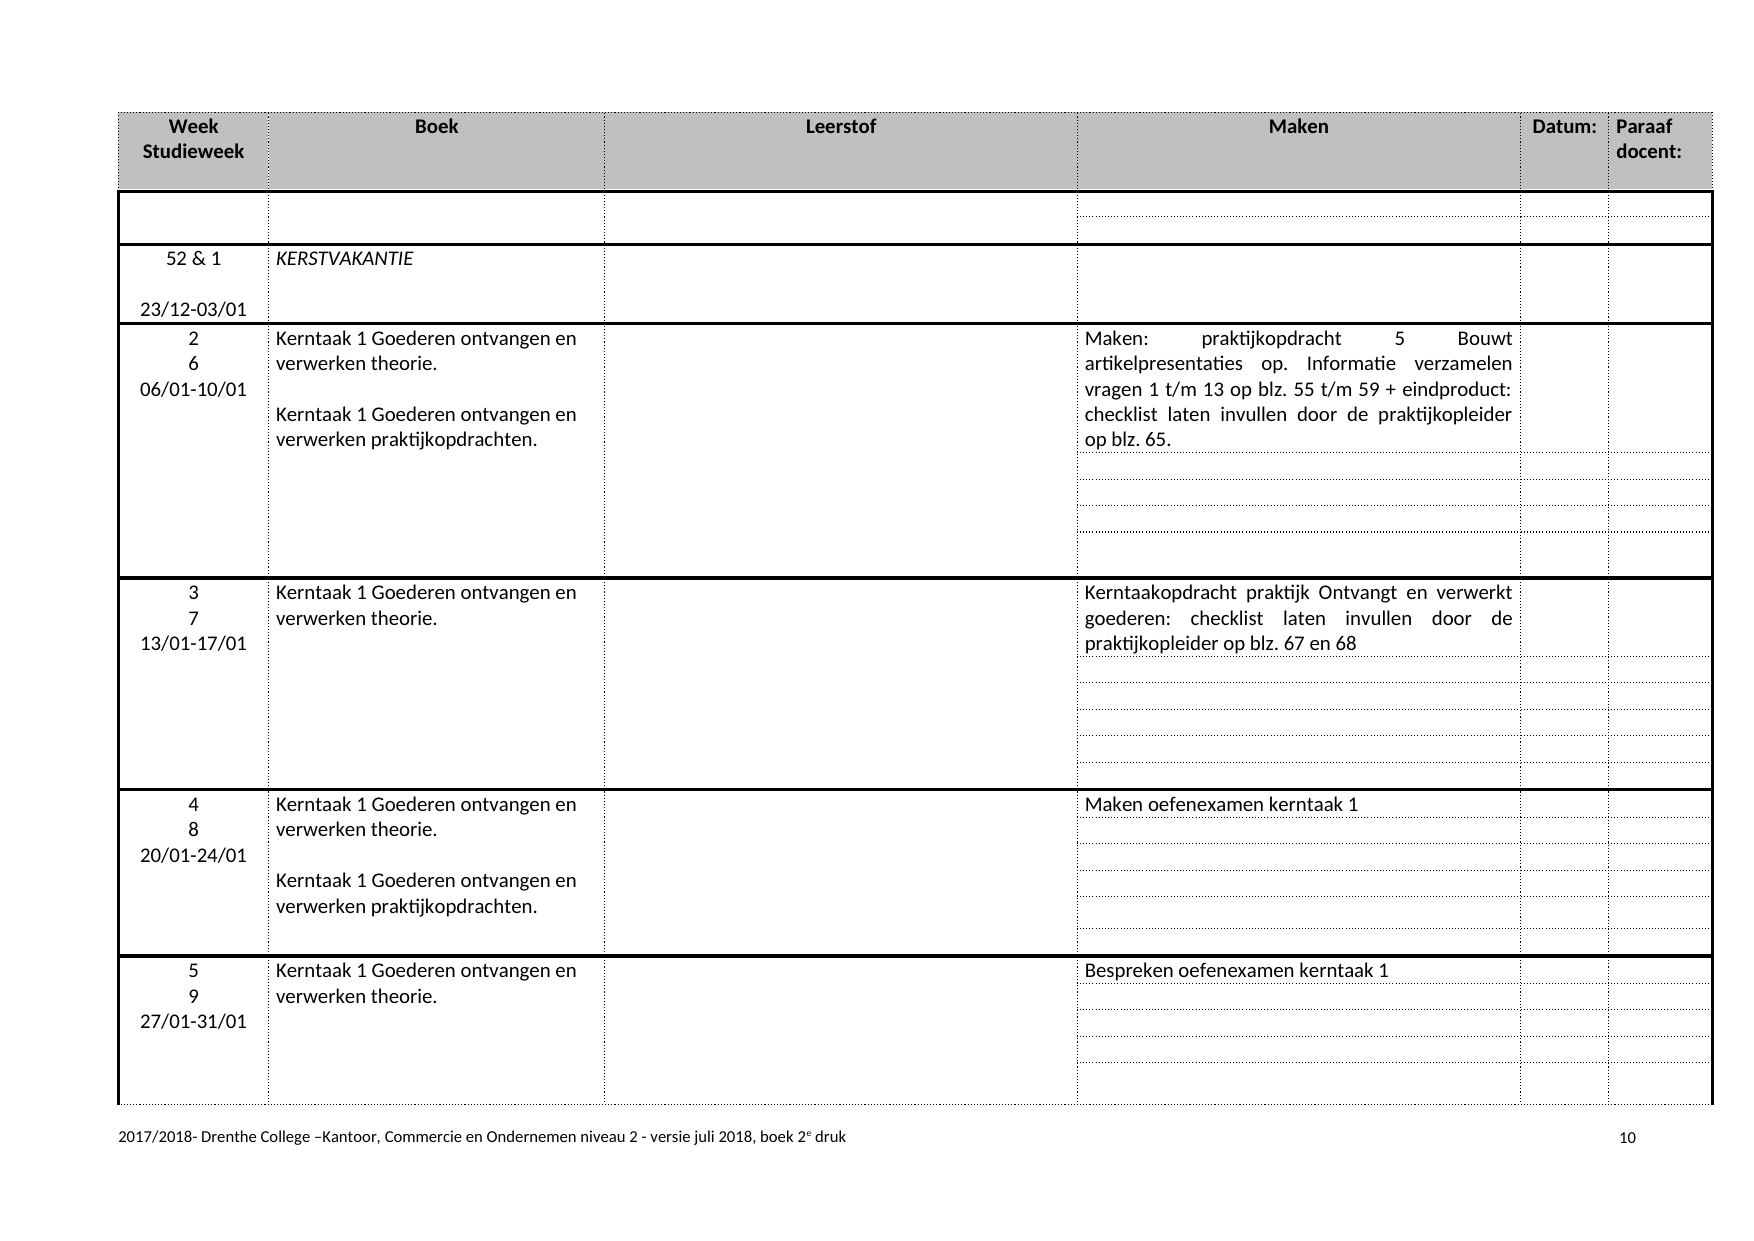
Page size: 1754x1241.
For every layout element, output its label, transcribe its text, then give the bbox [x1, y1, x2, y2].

table_cell [1520, 1036, 1609, 1062]
table_cell 5 9 27/01-31/01 [120, 958, 268, 1104]
table_cell [1609, 505, 1711, 531]
table_cell [605, 325, 1077, 576]
table_cell [1077, 1036, 1520, 1062]
table_cell [1077, 843, 1520, 869]
table_cell [1520, 896, 1609, 928]
table_cell [1520, 735, 1609, 762]
table_cell [1077, 246, 1520, 322]
table_cell [1609, 735, 1711, 762]
table_cell 52 & 1 23/12-03/01 [120, 246, 268, 322]
table_cell [1077, 682, 1520, 709]
table_cell [1609, 896, 1711, 928]
table_cell [1077, 762, 1520, 788]
table_cell [1609, 983, 1711, 1009]
table_header Maken [1077, 112, 1520, 189]
table_cell [605, 580, 1077, 788]
table_header Paraaf docent: [1609, 112, 1712, 189]
table_cell 4 8 20/01-24/01 [120, 791, 268, 954]
table_cell [605, 958, 1077, 1104]
table_cell Kerntaak 1 Goederen ontvangen en verwerken theorie. Kerntaak 1 Goederen ontvangen en verwerken praktijkopdrachten. [269, 791, 605, 954]
table_cell [1077, 928, 1520, 954]
table_cell [1609, 193, 1711, 216]
table_cell [1077, 216, 1520, 242]
table_cell [1609, 531, 1711, 576]
table_cell [1077, 193, 1520, 216]
table_cell [605, 791, 1077, 954]
table_header Boek [269, 112, 605, 189]
table_cell [1609, 580, 1711, 656]
table_cell [1520, 983, 1609, 1009]
table_cell Kerntaak 1 Goederen ontvangen en verwerken theorie. [269, 958, 605, 1104]
table_cell [1520, 958, 1609, 983]
table_cell Bespreken oefenexamen kerntaak 1 [1077, 958, 1520, 983]
table_cell [1609, 958, 1711, 983]
table_cell Maken oefenexamen kerntaak 1 [1077, 791, 1520, 817]
table_cell [1609, 762, 1711, 788]
table_cell 2 6 06/01-10/01 [120, 325, 268, 576]
table_cell [1609, 325, 1711, 452]
table_cell [1520, 325, 1609, 452]
table_cell [1609, 452, 1711, 478]
table_cell Maken: praktijkopdracht 5 Bouwt artikelpresentaties op. Informatie verzamelen vragen 1 t/m 13 op blz. 55 t/m 59 + eindproduct: checklist laten invullen door de praktijkopleider op blz. 65. [1077, 325, 1520, 452]
table_cell [1520, 1062, 1609, 1104]
table_cell Kerntaak 1 Goederen ontvangen en verwerken theorie. Kerntaak 1 Goederen ontvangen en verwerken praktijkopdrachten. [269, 325, 605, 576]
table_cell [1520, 452, 1609, 478]
table_cell [1520, 870, 1609, 896]
table_cell [1077, 1009, 1520, 1036]
table_cell [1609, 682, 1711, 709]
table_cell [605, 246, 1077, 322]
table_cell KERSTVAKANTIE [269, 246, 605, 322]
table_cell [1520, 682, 1609, 709]
table_cell [1520, 656, 1609, 682]
table_cell [1520, 1009, 1609, 1036]
table_cell [1609, 479, 1711, 505]
table_cell [1077, 817, 1520, 843]
table_cell [1520, 479, 1609, 505]
table_cell [1609, 817, 1711, 843]
table_cell [1077, 656, 1520, 682]
table_cell [1077, 709, 1520, 735]
table_header Week Studieweek [118, 112, 268, 189]
table_cell [1520, 762, 1609, 788]
table_cell [1609, 246, 1711, 322]
table_cell [1520, 928, 1609, 954]
table_cell [1520, 817, 1609, 843]
table_cell [1609, 1009, 1711, 1036]
table_cell [1520, 709, 1609, 735]
table_cell [1077, 870, 1520, 896]
table_cell [1077, 1062, 1520, 1104]
table_cell [1609, 870, 1711, 896]
table_cell [1520, 193, 1609, 216]
table_header Datum: [1520, 112, 1609, 189]
table_cell [1609, 791, 1711, 817]
table_cell [1077, 452, 1520, 478]
table_cell [1609, 656, 1711, 682]
table_cell [1520, 843, 1609, 869]
table_cell 3 7 13/01-17/01 [120, 580, 268, 788]
table_cell [1520, 505, 1609, 531]
table_cell [1520, 791, 1609, 817]
table_cell [1609, 709, 1711, 735]
table_cell [1077, 735, 1520, 762]
table_cell [1077, 983, 1520, 1009]
table_cell Kerntaakopdracht praktijk Ontvangt en verwerkt goederen: checklist laten invullen door de praktijkopleider op blz. 67 en 68 [1077, 580, 1520, 656]
table_cell [1077, 896, 1520, 928]
table_cell [1077, 505, 1520, 531]
table_cell [1609, 1036, 1711, 1062]
table_cell [1609, 843, 1711, 869]
table_cell [1609, 216, 1711, 242]
table_header Leerstof [605, 112, 1077, 189]
table_cell [1609, 928, 1711, 954]
table_cell [1077, 479, 1520, 505]
table_cell [1609, 1062, 1711, 1104]
table_cell [1520, 580, 1609, 656]
table_cell [1077, 531, 1520, 576]
table_cell Kerntaak 1 Goederen ontvangen en verwerken theorie. [269, 580, 605, 788]
table_cell [1520, 216, 1609, 242]
table_cell [1520, 246, 1609, 322]
table_cell [1520, 531, 1609, 576]
